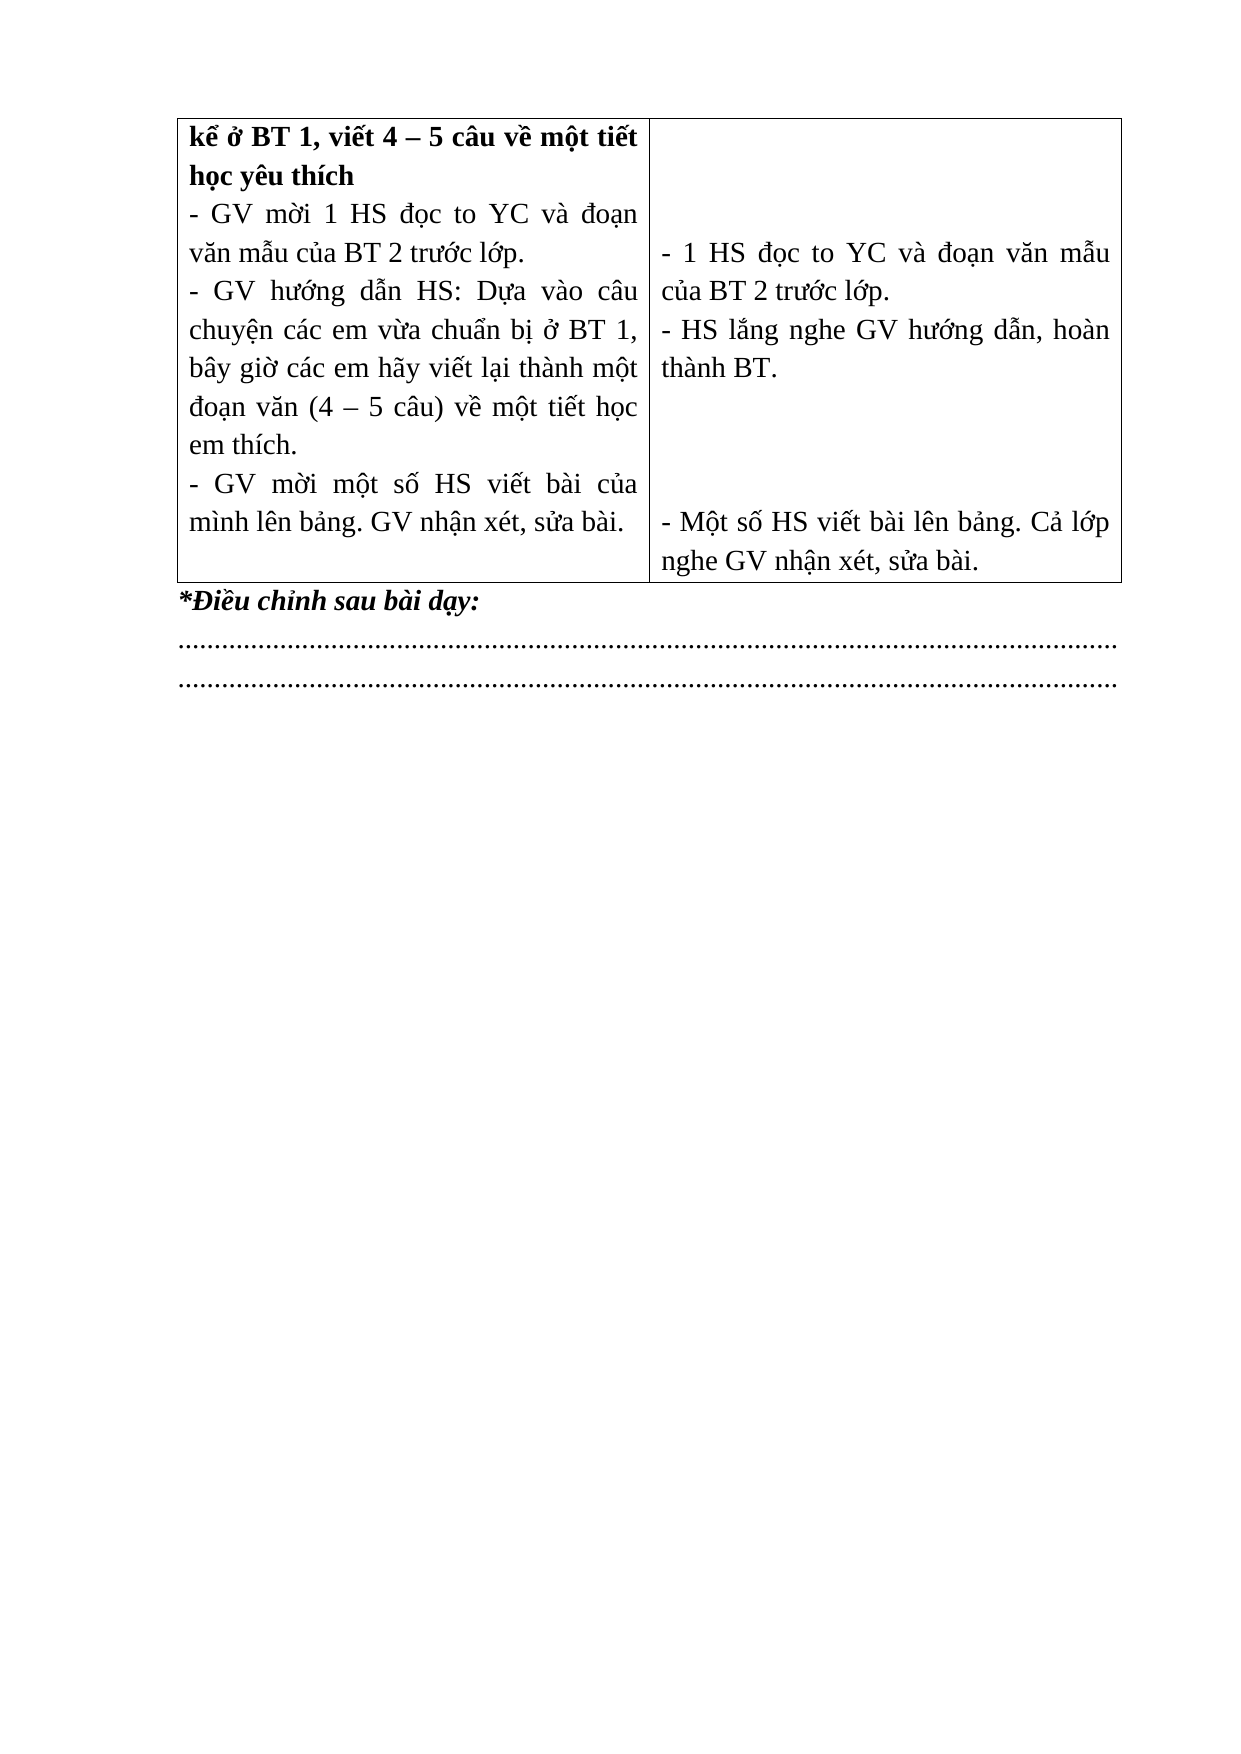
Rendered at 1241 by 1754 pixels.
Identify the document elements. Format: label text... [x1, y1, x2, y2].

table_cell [178, 119, 649, 582]
text ................................................................................................................................. [177, 621, 1152, 655]
text ................................................................................................................................. [177, 660, 1152, 693]
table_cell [650, 119, 1121, 582]
text *Điều chỉnh sau bài dạy: [177, 583, 1152, 616]
